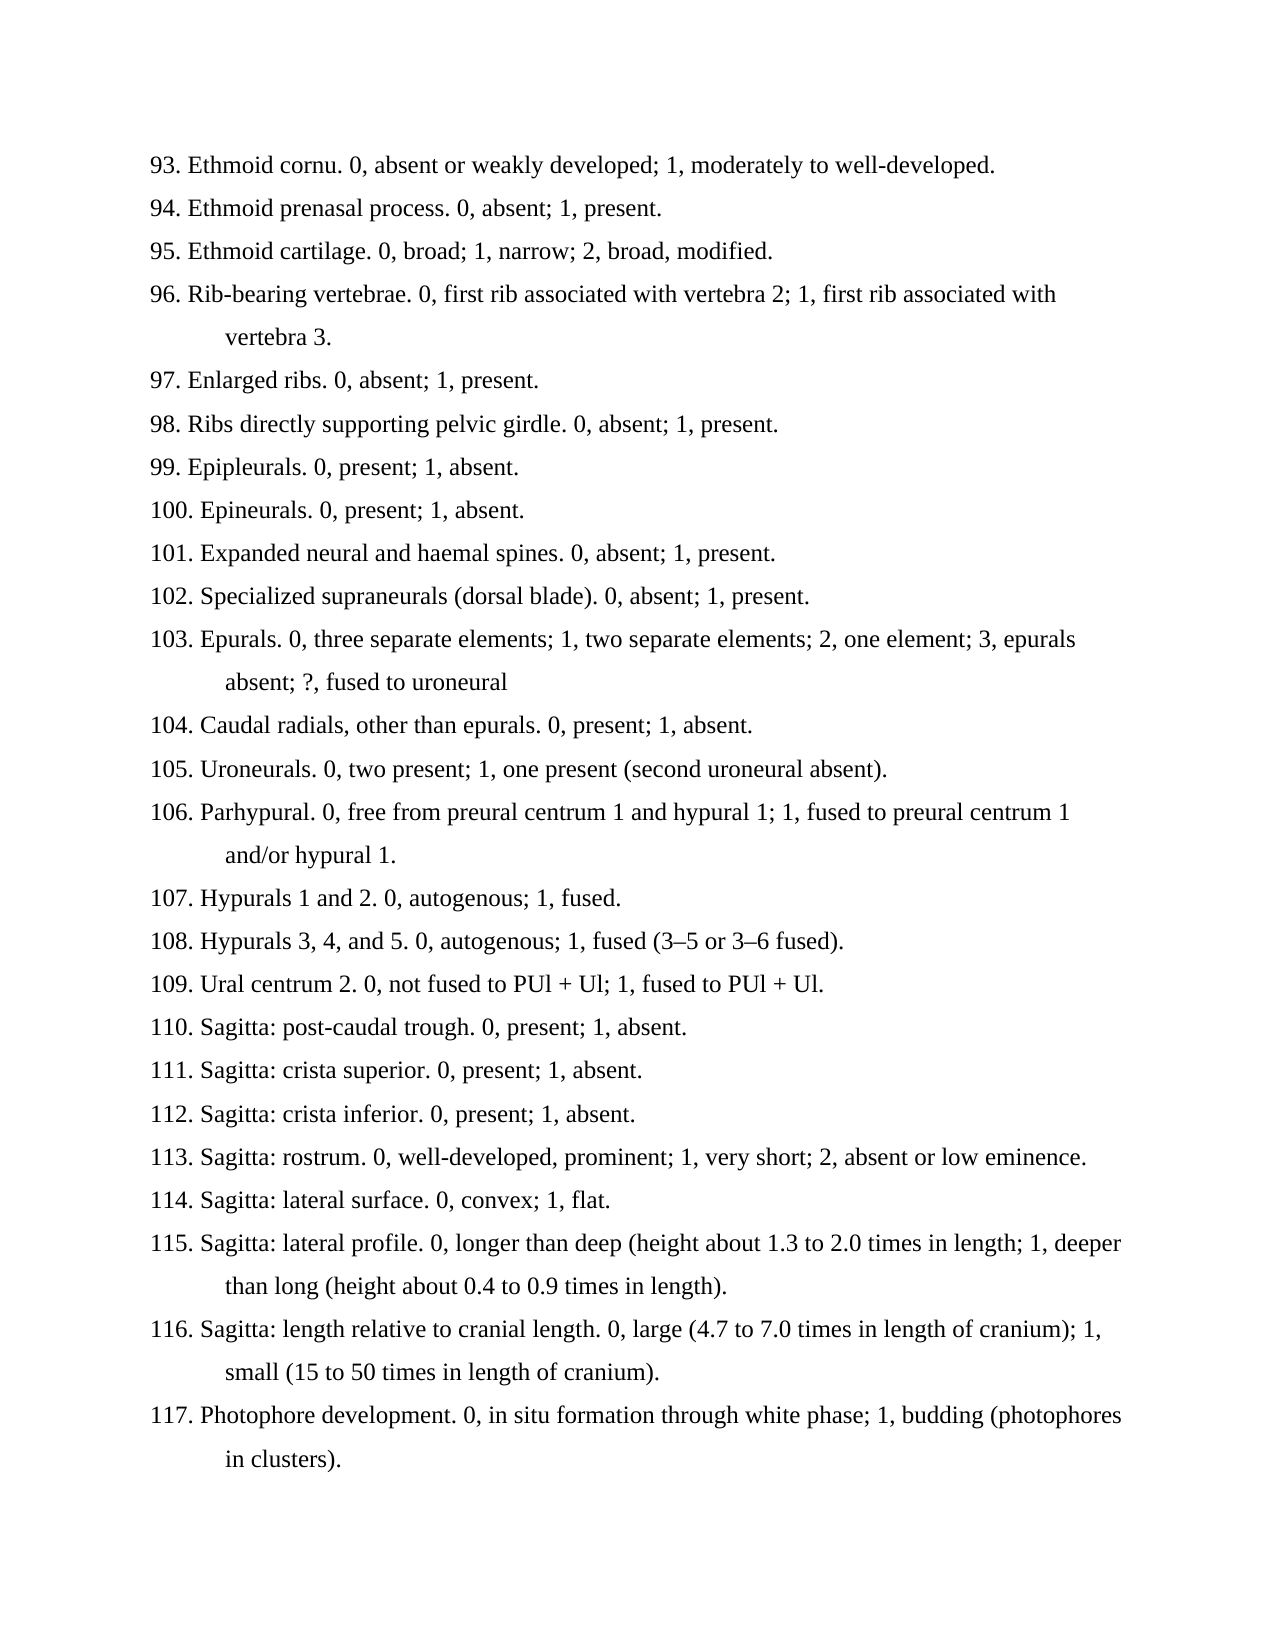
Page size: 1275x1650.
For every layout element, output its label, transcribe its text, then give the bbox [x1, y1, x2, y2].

text 111. Sagitta: crista superior. 0, present; 1, absent. [150, 1056, 1125, 1084]
text 110. Sagitta: post-caudal trough. 0, present; 1, absent. [150, 1012, 1125, 1041]
text 106. Parhypural. 0, free from preural centrum 1 and hypural 1; 1, fused to preural centrum 1 and/or hypural 1. [150, 797, 1125, 869]
text 109. Ural centrum 2. 0, not fused to PUl + Ul; 1, fused to PUl + Ul. [150, 969, 1125, 998]
text 95. Ethmoid cartilage. 0, broad; 1, narrow; 2, broad, modified. [150, 236, 1125, 265]
text 108. Hypurals 3, 4, and 5. 0, autogenous; 1, fused (3–5 or 3–6 fused). [150, 926, 1125, 955]
text 104. Caudal radials, other than epurals. 0, present; 1, absent. [150, 711, 1125, 739]
text 114. Sagitta: lateral surface. 0, convex; 1, flat. [150, 1185, 1125, 1214]
text 112. Sagitta: crista inferior. 0, present; 1, absent. [150, 1099, 1125, 1127]
text 93. Ethmoid cornu. 0, absent or weakly developed; 1, moderately to well-developed. [150, 150, 1125, 179]
text 96. Rib-bearing vertebrae. 0, first rib associated with vertebra 2; 1, first rib associated with vertebra 3. [150, 279, 1125, 351]
text 100. Epineurals. 0, present; 1, absent. [150, 495, 1125, 524]
text 113. Sagitta: rostrum. 0, well-developed, prominent; 1, very short; 2, absent or low eminence. [150, 1142, 1125, 1171]
text 117. Photophore development. 0, in situ formation through white phase; 1, budding (photophores in clusters). [150, 1401, 1125, 1472]
text 116. Sagitta: length relative to cranial length. 0, large (4.7 to 7.0 times in length of cranium); 1, small (15 to 50 times in length of cranium). [150, 1314, 1125, 1386]
text 102. Specialized supraneurals (dorsal blade). 0, absent; 1, present. [150, 581, 1125, 610]
text 103. Epurals. 0, three separate elements; 1, two separate elements; 2, one element; 3, epurals absent; ?, fused to uroneural [150, 624, 1125, 696]
text 94. Ethmoid prenasal process. 0, absent; 1, present. [150, 193, 1125, 222]
text 98. Ribs directly supporting pelvic girdle. 0, absent; 1, present. [150, 409, 1125, 437]
text 97. Enlarged ribs. 0, absent; 1, present. [150, 366, 1125, 394]
text 99. Epipleurals. 0, present; 1, absent. [150, 452, 1125, 481]
text 101. Expanded neural and haemal spines. 0, absent; 1, present. [150, 538, 1125, 567]
text 115. Sagitta: lateral profile. 0, longer than deep (height about 1.3 to 2.0 times in length; 1, deeper than long (height about 0.4 to 0.9 times in length). [150, 1228, 1125, 1300]
text 107. Hypurals 1 and 2. 0, autogenous; 1, fused. [150, 883, 1125, 912]
text 105. Uroneurals. 0, two present; 1, one present (second uroneural absent). [150, 754, 1125, 782]
